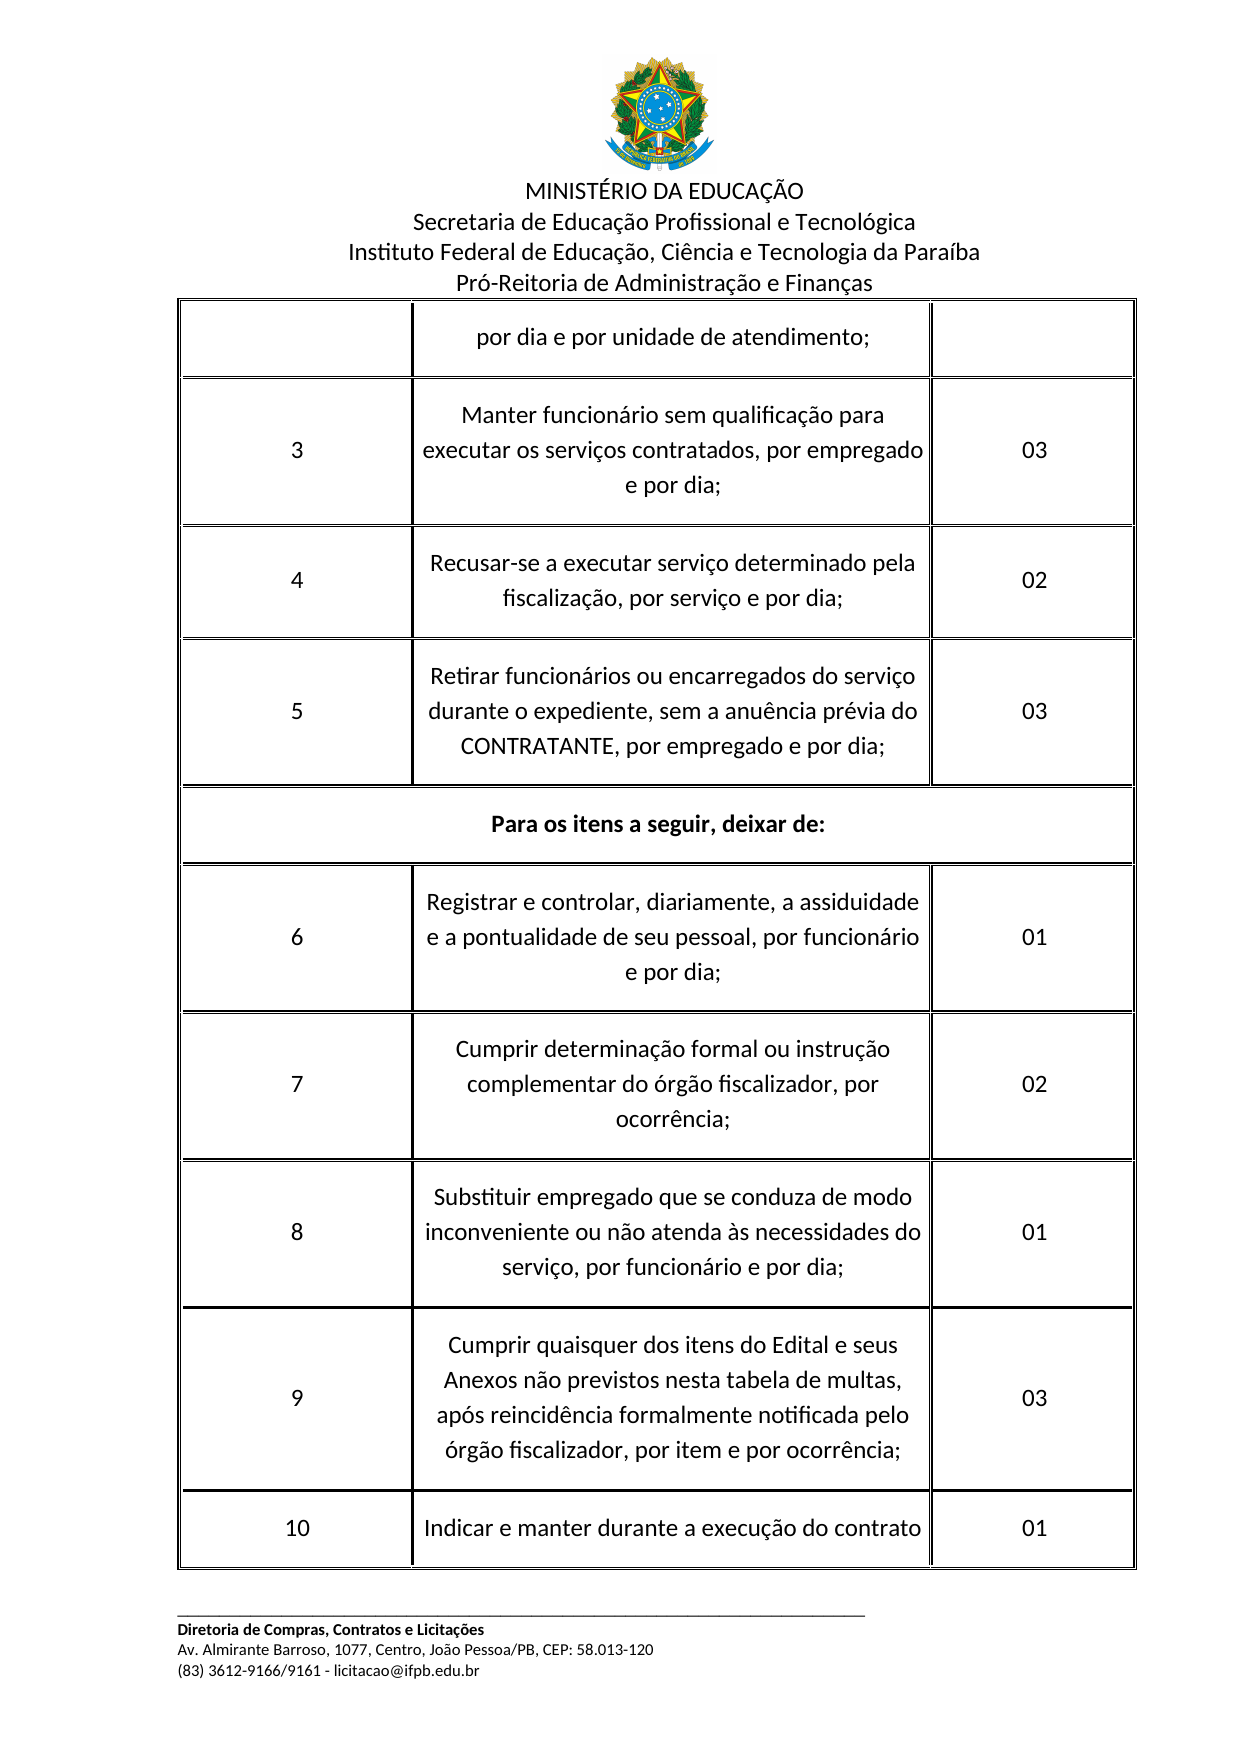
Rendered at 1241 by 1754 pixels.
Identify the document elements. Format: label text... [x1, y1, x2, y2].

table_cell 01 [933, 862, 1134, 1010]
table_cell Cumprir quaisquer dos itens do Edital e seus Anexos não previstos nesta tabela de multas, após reincidência formalmente notificada pelo órgão fiscalizador, por item e por ocorrência; [414, 1309, 929, 1489]
table_cell 6 [181, 862, 411, 1010]
table_cell 7 [181, 1010, 411, 1158]
table_cell Cumprir determinação formal ou instrução complementar do órgão fiscalizador, por ocorrência; [414, 1014, 929, 1158]
table_cell 01 [931, 1489, 1133, 1567]
table_cell 04 [931, 301, 1133, 376]
table_cell 03 [931, 376, 1135, 523]
table_cell Substituir empregado que se conduza de modo inconveniente ou não atenda às necessidades do serviço, por funcionário e por dia; [414, 1162, 929, 1306]
table_cell 10 [181, 1489, 412, 1567]
table_cell Retirar funcionários ou encarregados do serviço durante o expediente, sem a anuência prévia do CONTRATANTE, por empregado e por dia; [414, 640, 929, 784]
table_cell Indicar e manter durante a execução do contrato os prepostos previstos no edital/contrato; [412, 1489, 931, 1567]
table_cell Registrar e controlar, diariamente, a assiduidade e a pontualidade de seu pessoal, por funcionário e por dia; [414, 866, 929, 1010]
table_cell 02 [933, 1010, 1134, 1158]
table_cell 4 [181, 524, 411, 636]
table_cell 03 [933, 636, 1134, 784]
table_cell 2 [179, 299, 412, 376]
table_cell 03 [933, 1306, 1133, 1489]
table_cell Manter funcionário sem qualificação para executar os serviços contratados, por empregado e por dia; [414, 379, 929, 523]
table_cell 8 [181, 1158, 411, 1306]
table_cell Para os itens a seguir, deixar de: [181, 784, 1134, 862]
table_cell Recusar-se a executar serviço determinado pela fiscalização, por serviço e por dia; [414, 527, 929, 636]
picture [601, 54, 718, 174]
table_cell 9 [181, 1306, 411, 1489]
table_cell 02 [933, 524, 1134, 636]
table_cell Suspender ou interromper, salvo motivo de força maior ou caso fortuito, os serviços contratuais por dia e por unidade de atendimento; [412, 299, 931, 376]
table_cell 3 [179, 376, 412, 523]
table_cell 01 [933, 1158, 1134, 1306]
table_cell 5 [181, 636, 411, 784]
